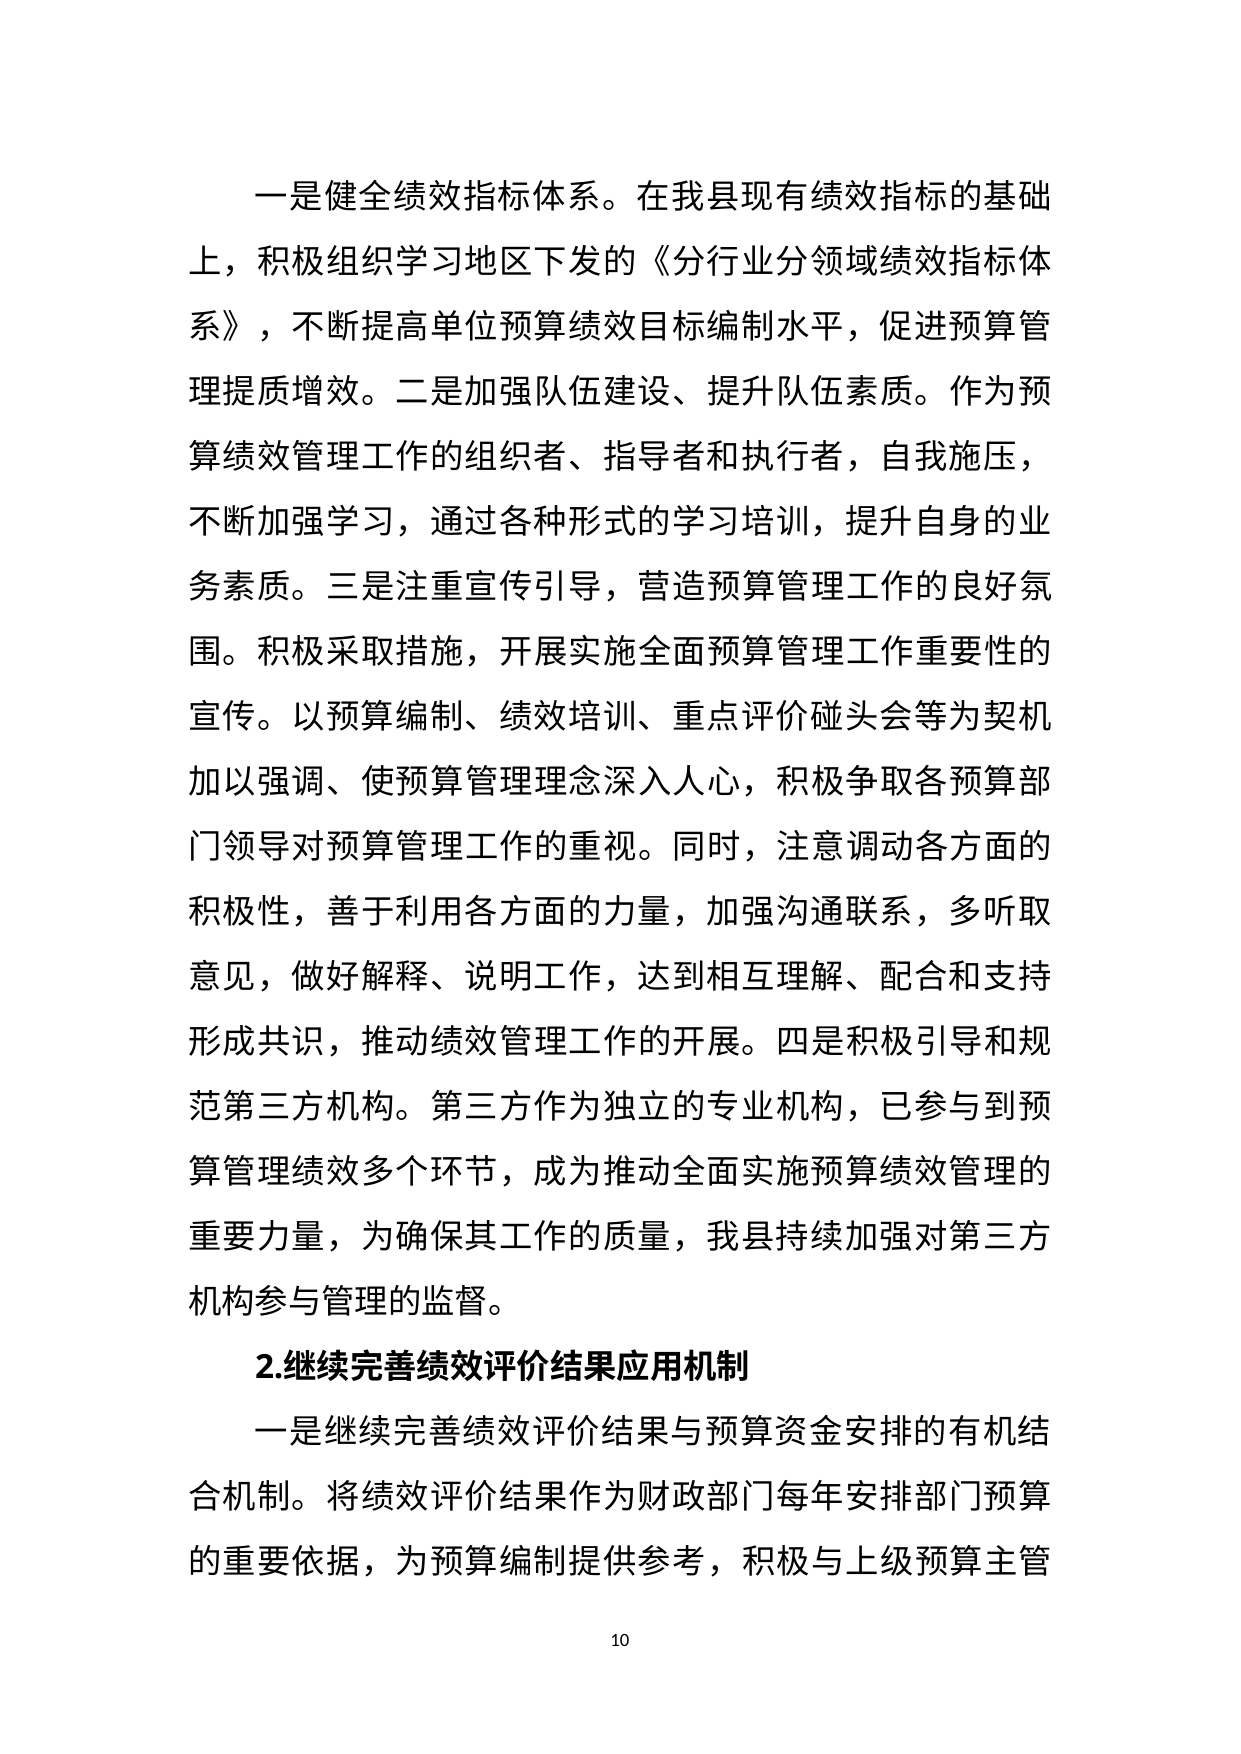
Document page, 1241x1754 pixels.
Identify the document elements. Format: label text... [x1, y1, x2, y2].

text 一是健全绩效指标体系。在我县现有绩效指标的基础上，积极组织学习地区下发的《分行业分领域绩效指标体系》，不断提高单位预算绩效目标编制水平，促进预算管理提质增效。二是加强队伍建设、提升队伍素质。作为预算绩效管理工作的组织者、指导者和执行者，自我施压，不断加强学习，通过各种形式的学习培训，提升自身的业务素质。三是注重宣传引导，营造预算管理工作的良好氛围。积极采取措施，开展实施全面预算管理工作重要性的宣传。以预算编制、绩效培训、重点评价碰头会等为契机加以强调、使预算管理理念深入人心，积极争取各预算部门领导对预算管理工作的重视。同时，注意调动各方面的积极性，善于利用各方面的力量，加强沟通联系，多听取意见，做好解释、说明工作，达到相互理解、配合和支持，形成共识，推动绩效管理工作的开展。四是积极引导和规范第三方机构。第三方作为独立的专业机构，已参与到预算管理绩效多个环节，成为推动全面实施预算绩效管理的重要力量，为确保其工作的质量，我县持续加强对第三方机构参与管理的监督。 [188, 162, 1052, 1332]
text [188, 1397, 1052, 1592]
text 2.继续完善绩效评价结果应用机制 [188, 1332, 1052, 1397]
